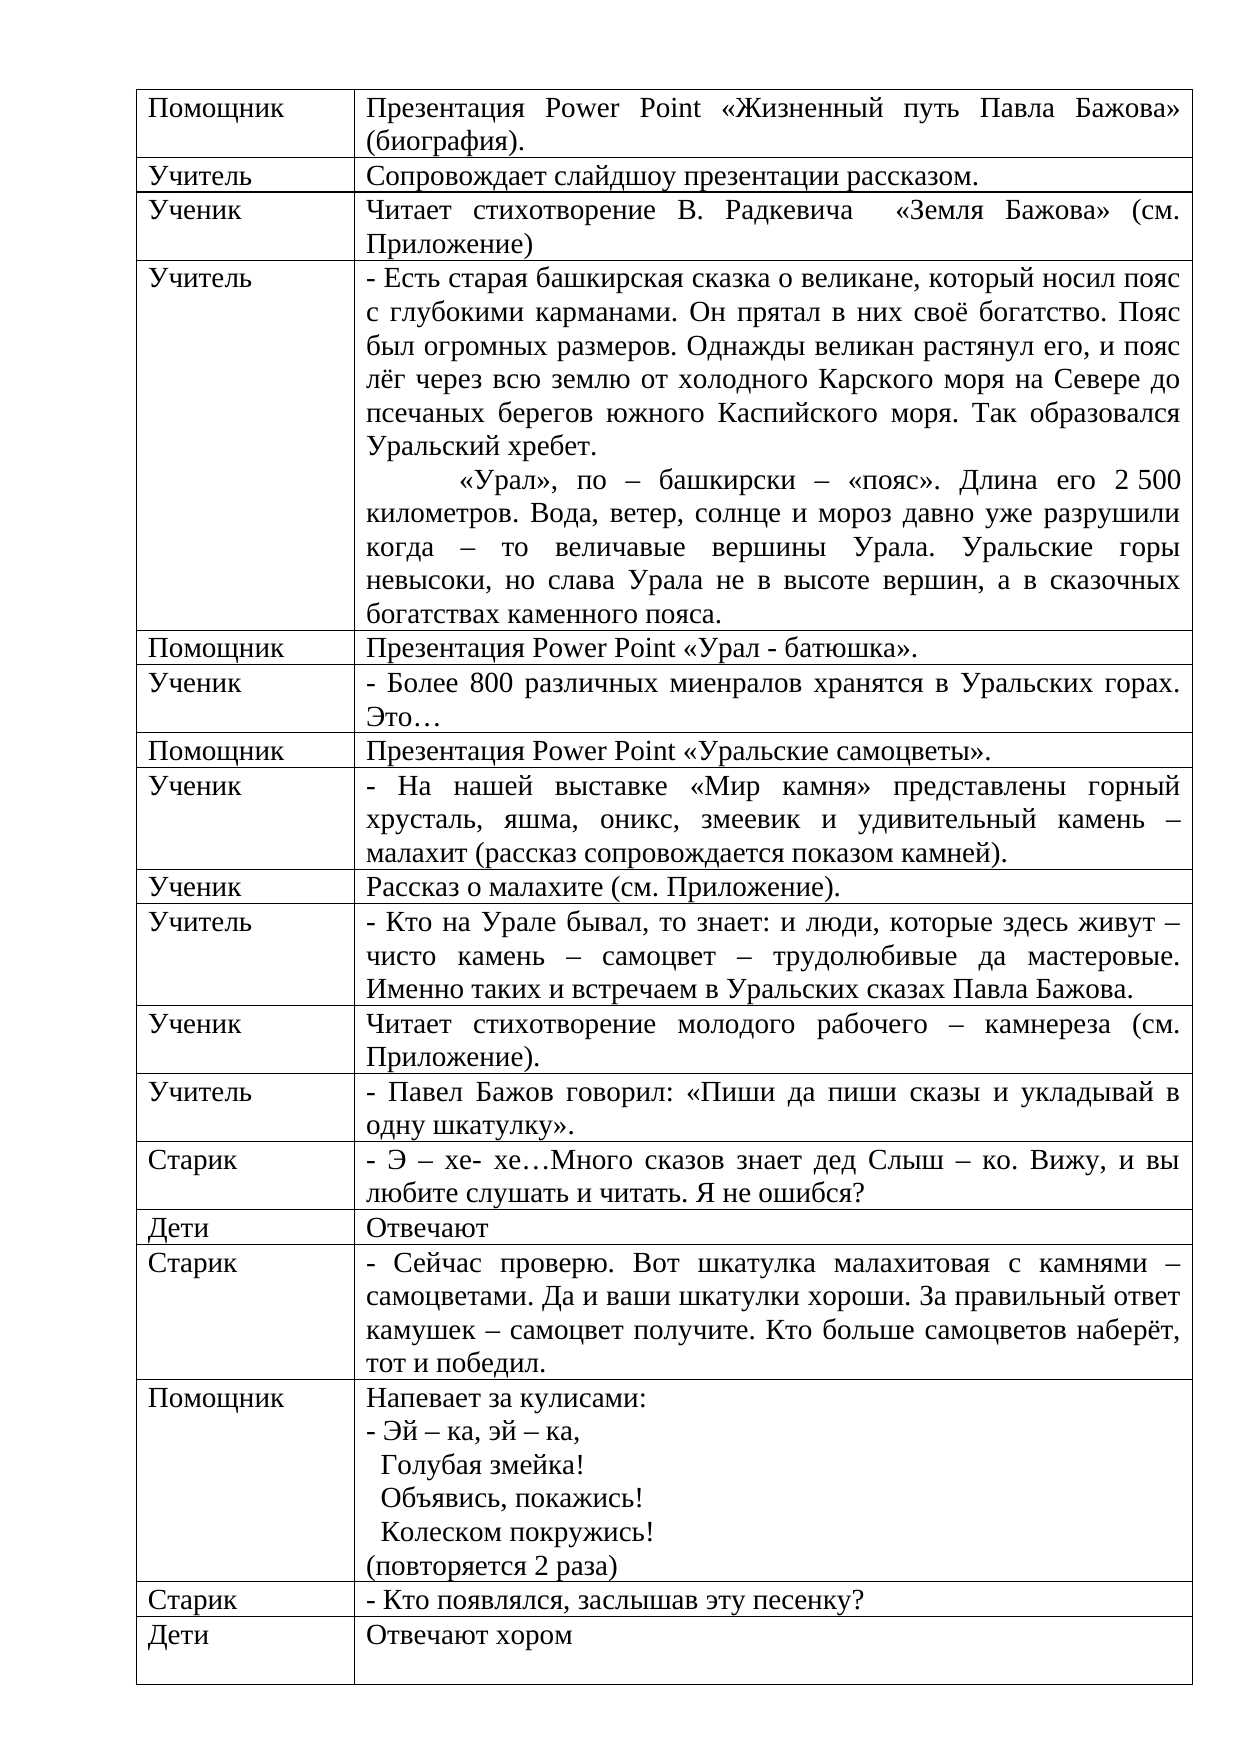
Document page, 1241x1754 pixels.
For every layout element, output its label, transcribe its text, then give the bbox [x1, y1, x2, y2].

table_cell Читает стихотворение молодого рабочего – камнереза (см. Приложение). [355, 1006, 1192, 1073]
table_cell - На нашей выставке «Мир камня» представлены горный хрусталь, яшма, оникс, змеевик и удивительный камень – малахит (рассказ сопровождается показом камней). [355, 768, 1192, 868]
table_cell Презентация Power Point «Урал - батюшка». [355, 631, 1192, 664]
table_cell - Сейчас проверю. Вот шкатулка малахитовая с камнями – самоцветами. Да и ваши шкатулки хороши. За правильный ответ камушек – самоцвет получите. Кто больше самоцветов наберёт, тот и победил. [355, 1245, 1192, 1379]
table_cell Учитель [137, 1074, 354, 1141]
table_cell Старик [137, 1142, 354, 1209]
table_cell Дети [137, 1617, 354, 1684]
table_cell Ученик [137, 768, 354, 868]
table_cell Ученик [137, 193, 354, 259]
table_cell Рассказ о малахите (см. Приложение). [355, 870, 1192, 903]
table_cell - Есть старая башкирская сказка о великане, который носил пояс с глубокими карманами. Он прятал в них своё богатство. Пояс был огромных размеров. Однажды великан растянул его, и пояс лёг через всю землю от холодного Карского моря на Севере до псечаных берегов южного Каспийского моря. Так образовался Уральский хребет. «Урал», по – башкирски – «пояс». Длина его 2 500 километров. Вода, ветер, солнце и мороз давно уже разрушили когда – то величавые вершины Урала. Уральские горы невысоки, но слава Урала не в высоте вершин, а в сказочных богатствах каменного пояса. [355, 261, 1192, 629]
table_cell Учитель [137, 158, 354, 191]
table_cell - Павел Бажов говорил: «Пиши да пиши сказы и укладывай в одну шкатулку». [355, 1074, 1192, 1141]
table_cell - Э – хе- хе…Много сказов знает дед Слыш – ко. Вижу, и вы любите слушать и читать. Я не ошибся? [355, 1142, 1192, 1209]
table_cell Дети [137, 1210, 354, 1244]
table_cell Учитель [137, 904, 354, 1005]
table_cell Помощник [137, 90, 354, 157]
table_cell Ученик [137, 870, 354, 903]
table_cell Отвечают [355, 1210, 1192, 1244]
table_cell - Более 800 различных миенралов хранятся в Уральских горах. Это… [355, 665, 1192, 732]
table_cell Презентация Power Point «Жизненный путь Павла Бажова» (биография). [355, 90, 1192, 157]
table_cell Напевает за кулисами: - Эй – ка, эй – ка, Голубая змейка! Объявись, покажись! Колеском покружись! (повторяется 2 раза) [355, 1380, 1192, 1581]
table_cell Учитель [137, 261, 354, 629]
table_cell Старик [137, 1245, 354, 1379]
table_cell Читает стихотворение В. Радкевича «Земля Бажова» (см. Приложение) [355, 193, 1192, 259]
table_cell - Кто появлялся, заслышав эту песенку? [355, 1582, 1192, 1616]
table_cell Презентация Power Point «Уральские самоцветы». [355, 733, 1192, 767]
table_cell Ученик [137, 665, 354, 732]
table_cell - Кто на Урале бывал, то знает: и люди, которые здесь живут – чисто камень – самоцвет – трудолюбивые да мастеровые. Именно таких и встречаем в Уральских сказах Павла Бажова. [355, 904, 1192, 1005]
table_cell Помощник [137, 1380, 354, 1581]
table_cell Ученик [137, 1006, 354, 1073]
table_cell Старик [137, 1582, 354, 1616]
table_cell Помощник [137, 733, 354, 767]
table_cell Сопровождает слайдшоу презентации рассказом. [355, 158, 1192, 191]
table_cell Помощник [137, 631, 354, 664]
table_cell Отвечают хором [355, 1617, 1192, 1684]
